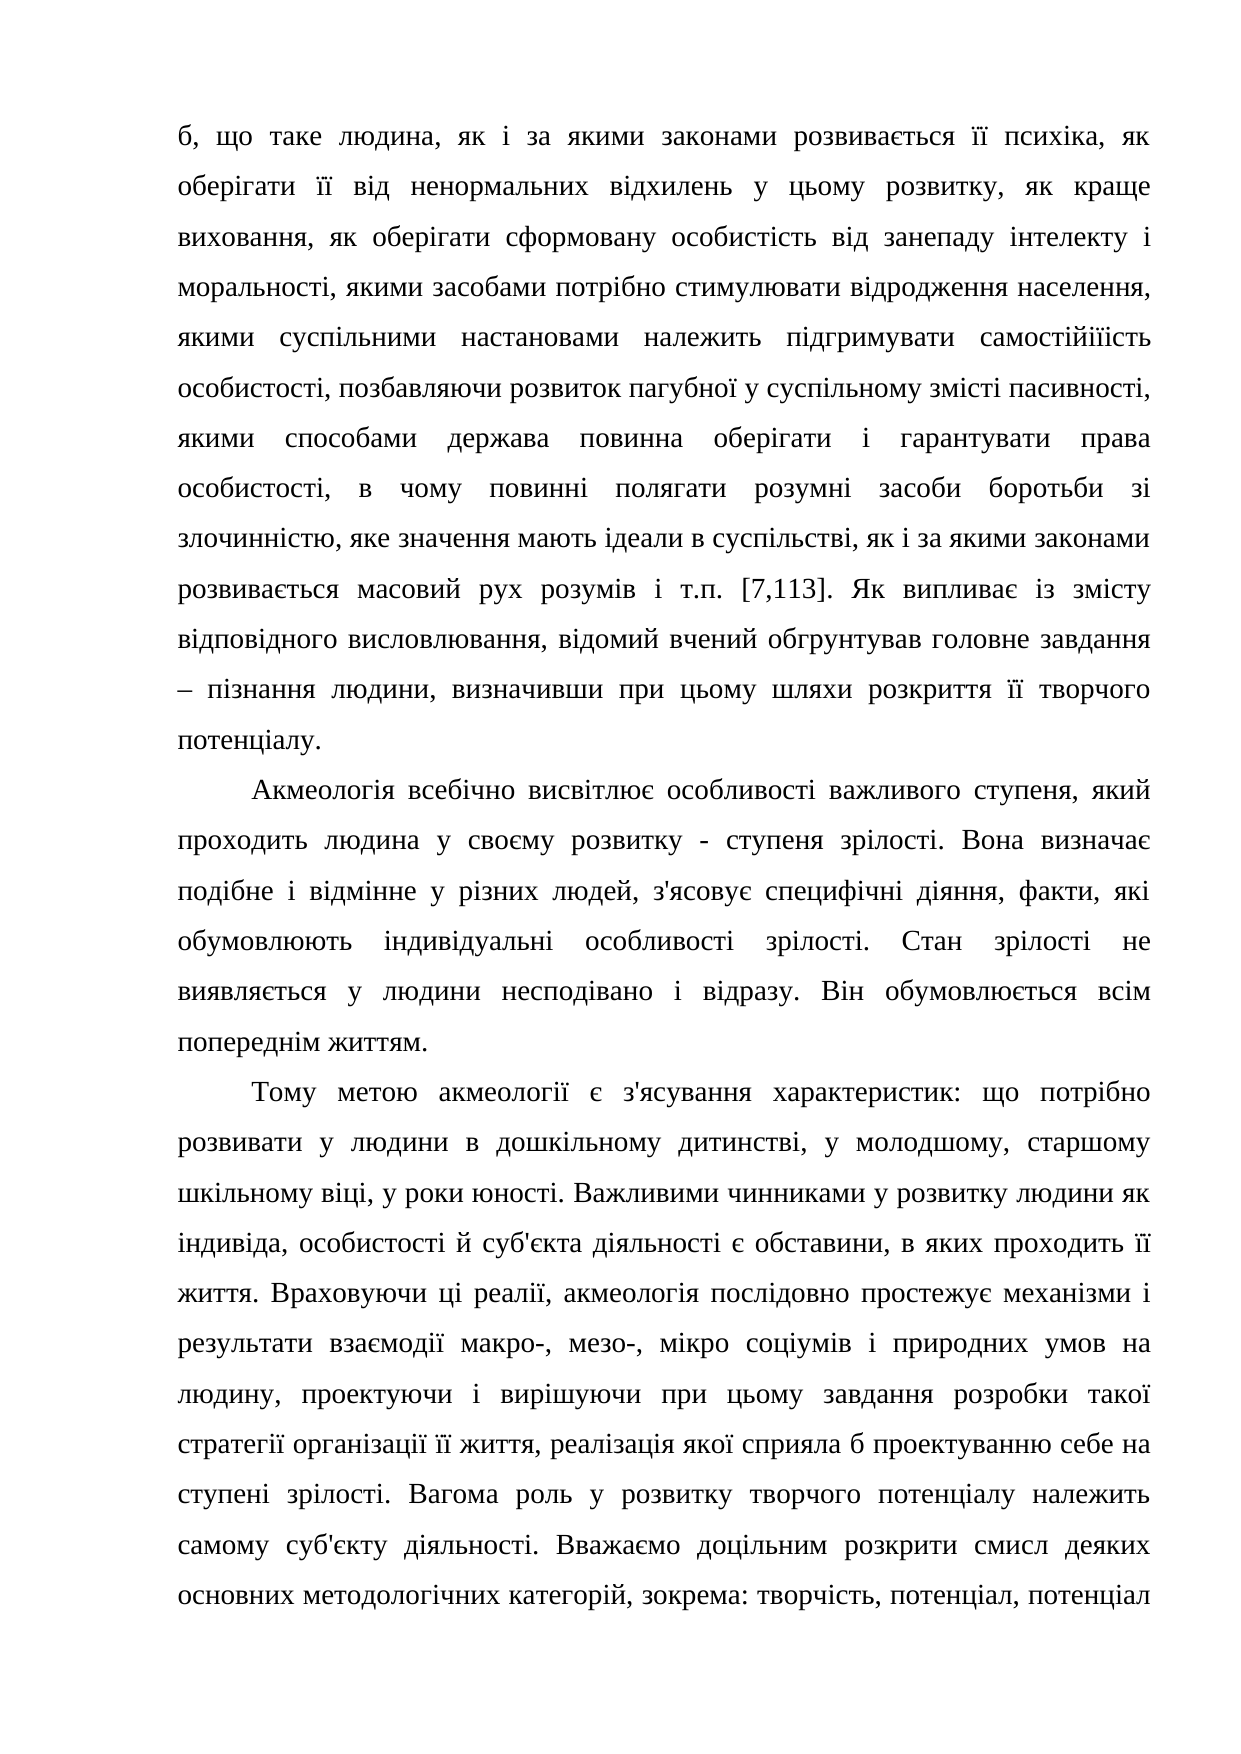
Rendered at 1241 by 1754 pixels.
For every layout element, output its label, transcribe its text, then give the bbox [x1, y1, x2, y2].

text Акмеологія всебічно висвітлює особливості важливого ступеня, який проходить людина у своєму розвитку - ступеня зрілості. Вона визначає подібне і відмінне у різних людей, з'ясовує специфічні діяння, факти, які обумовлюють індивідуальні особливості зрілості. Стан зрілості не виявляється у людини несподівано і відразу. Він обумовлюється всім попереднім життям. [177, 772, 1152, 1057]
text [177, 1074, 1152, 1611]
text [177, 118, 1152, 755]
